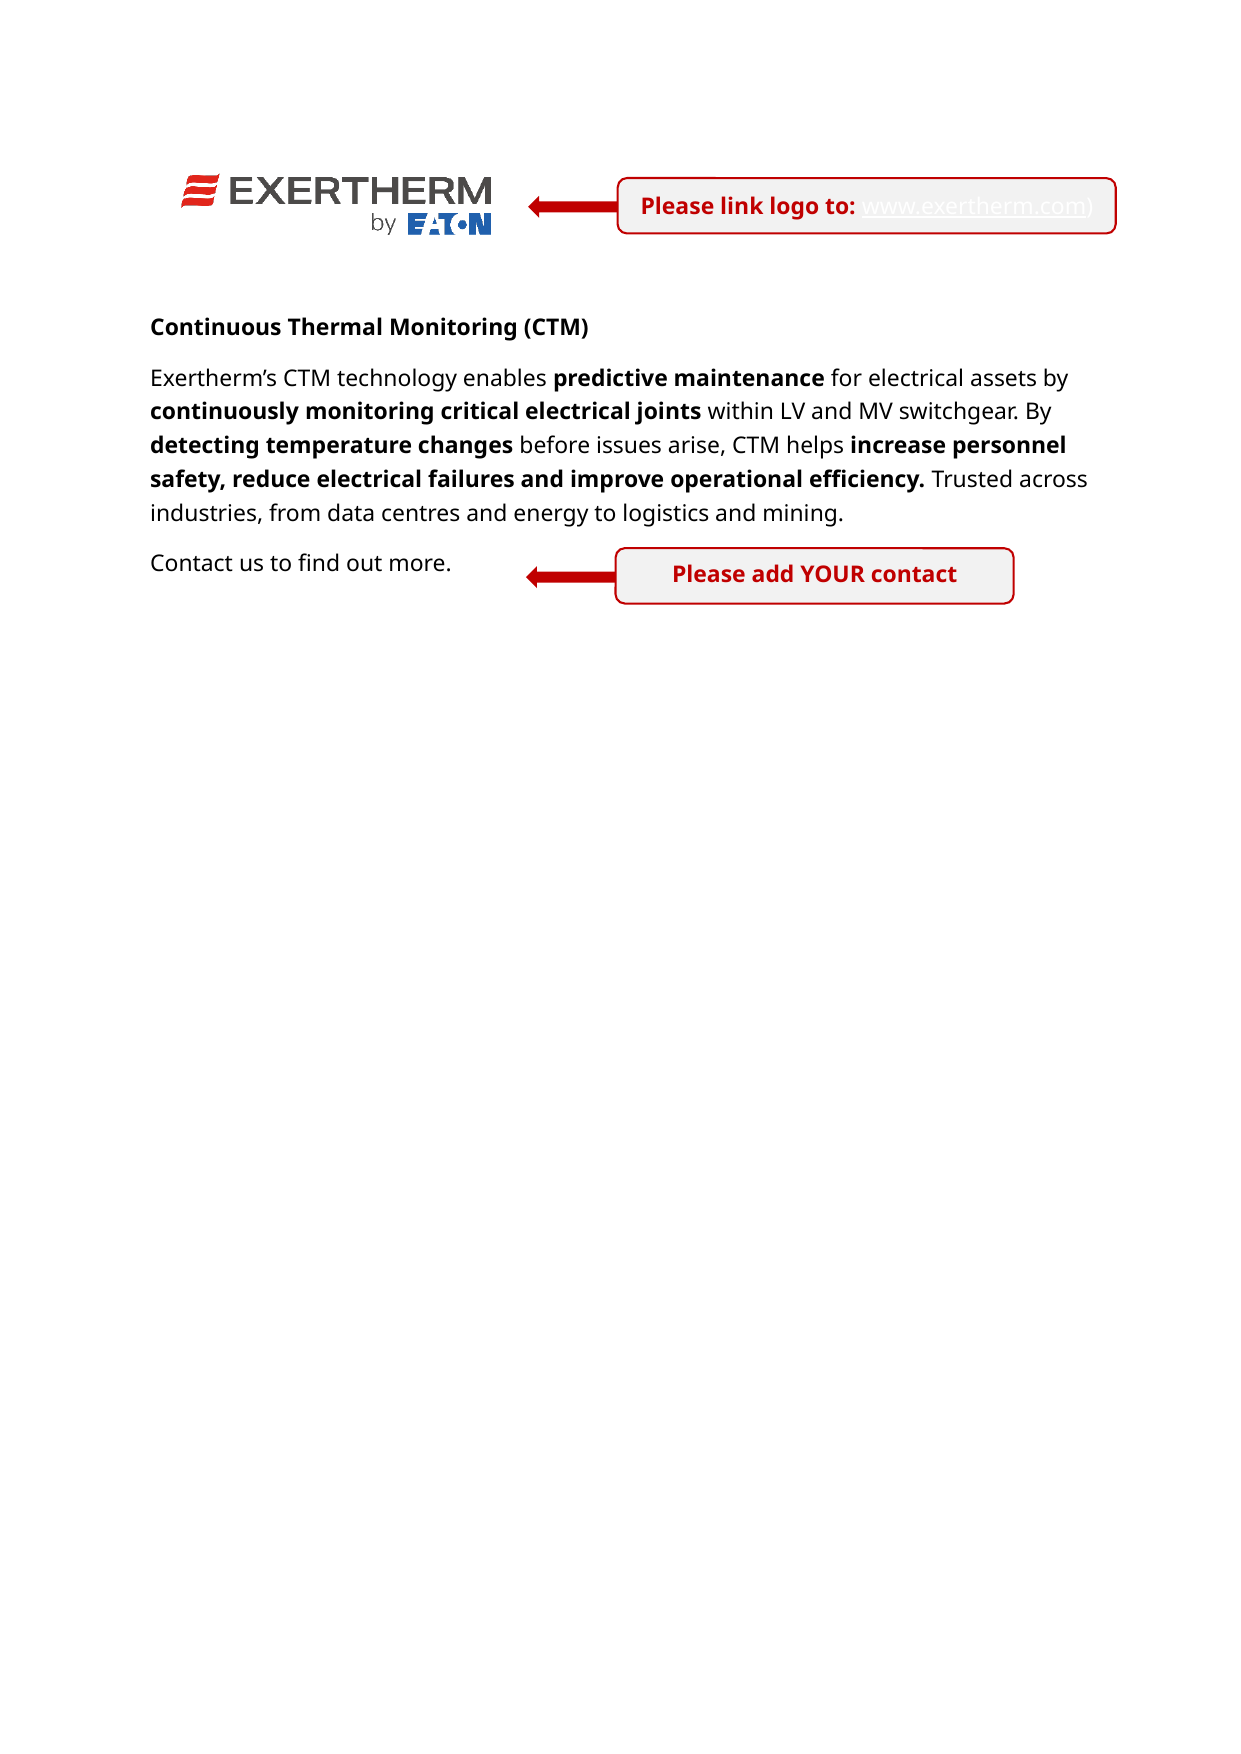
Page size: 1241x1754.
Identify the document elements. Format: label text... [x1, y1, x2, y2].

text Exertherm’s CTM technology enables predictive maintenance for electrical assets by continuously monitoring critical electrical joints within LV and MV switchgear. By detecting temperature changes before issues arise, CTM helps increase personnel safety, reduce electrical failures and improve operational efficiency. Trusted across industries, from data centres and energy to logistics and mining. [150, 362, 1090, 528]
text Contact us to find out more. [150, 547, 621, 578]
picture [150, 150, 521, 259]
text Contact us to find out more. [1008, 547, 1090, 578]
text Continuous Thermal Monitoring (CTM) [150, 311, 1090, 342]
